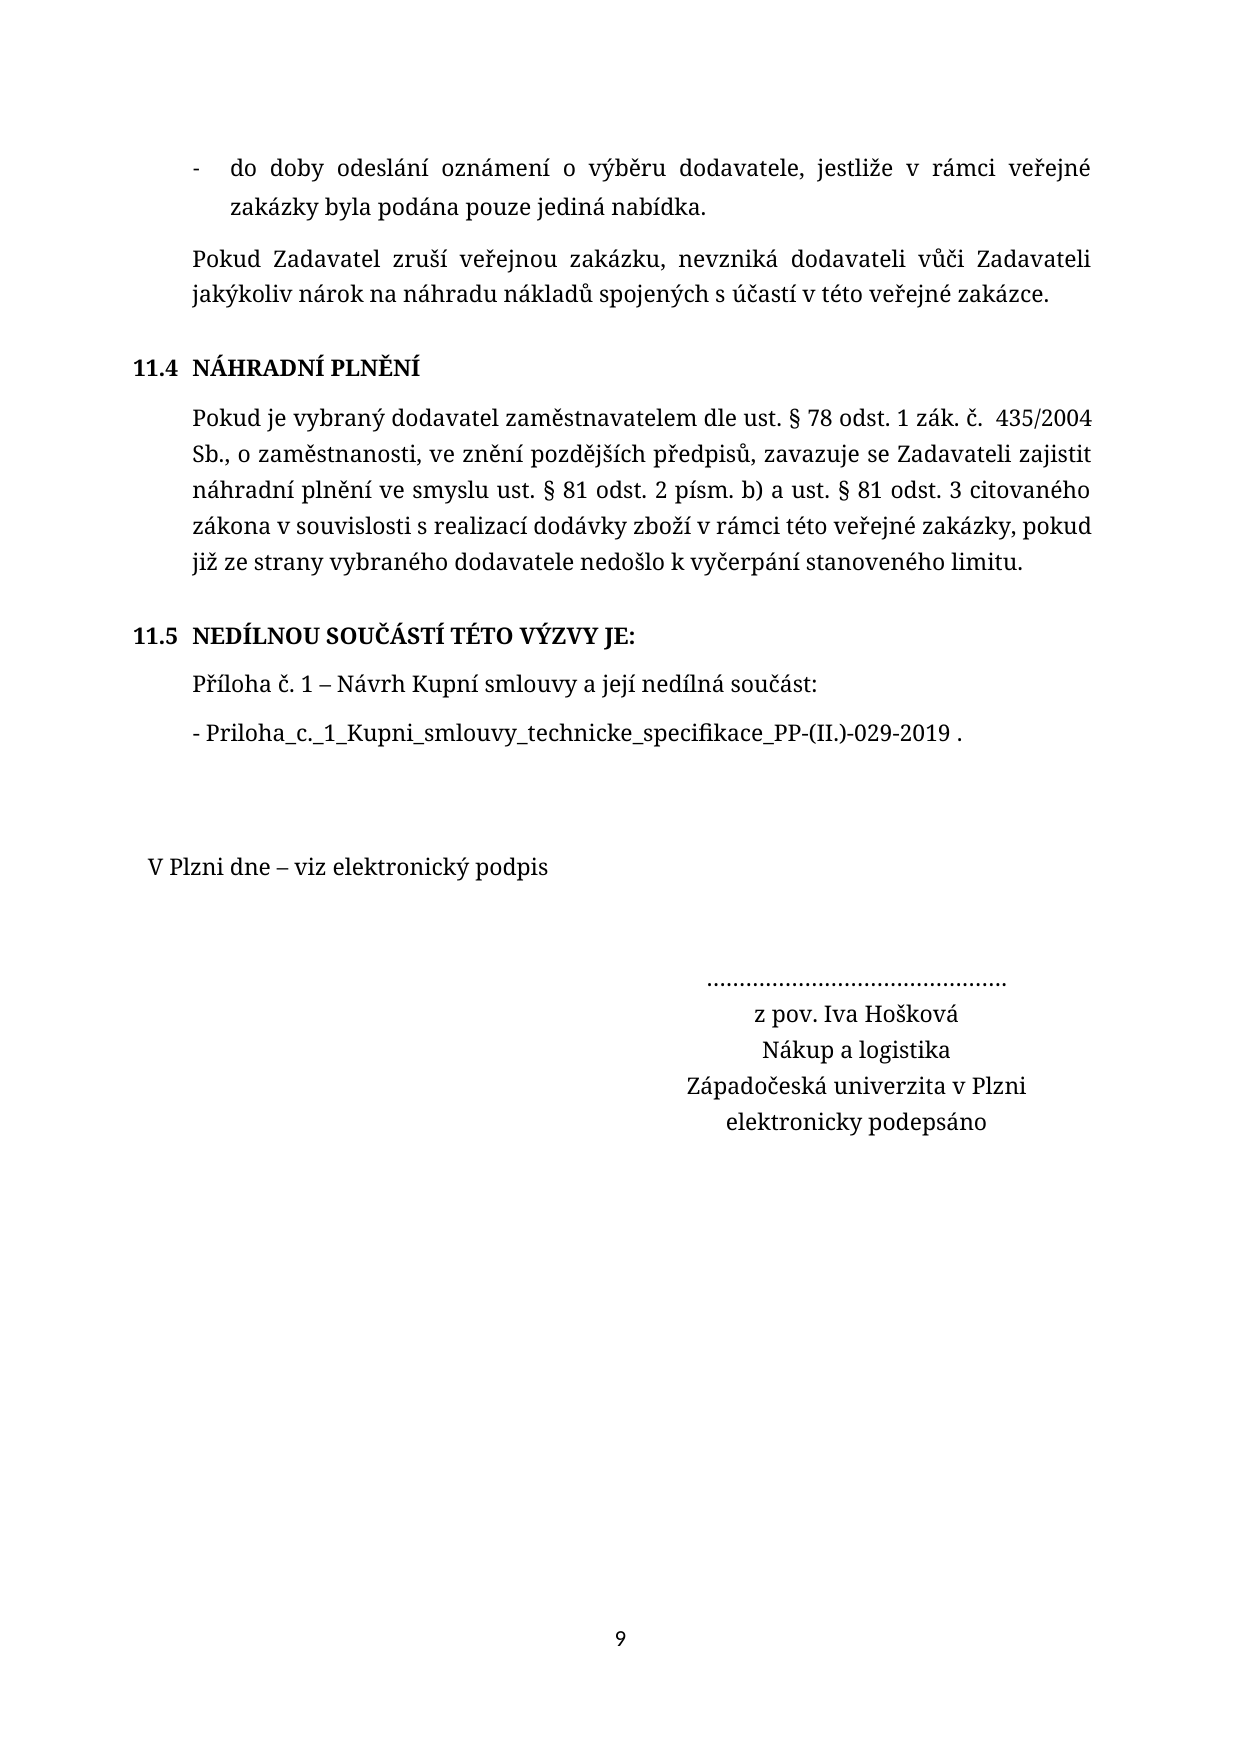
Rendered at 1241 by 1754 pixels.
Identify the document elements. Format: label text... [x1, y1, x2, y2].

text z pov. Iva Hošková [148, 998, 1092, 1029]
text Příloha č. 1 – Návrh Kupní smlouvy a její nedílná součást: [148, 668, 1092, 699]
subtitle NÁHRADNÍ PLNĚNÍ [133, 352, 1092, 383]
text elektronicky podepsáno [148, 1106, 1092, 1137]
list do doby odeslání oznámení o výběru dodavatele, jestliže v rámci veřejné zakázky byla podána pouze jediná nabídka. [193, 152, 1092, 222]
text Západočeská univerzita v Plzni [148, 1069, 1092, 1101]
text V Plzni dne – viz elektronický podpis [148, 851, 1092, 882]
subtitle Pokud Zadavatel zruší veřejnou zakázku, nevzniká dodavateli vůči Zadavateli jakýkoliv nárok na náhradu nákladů spojených s účastí v této veřejné zakázce. [192, 242, 1092, 310]
text - Priloha_c._1_Kupni_smlouvy_technicke_specifikace_PP-(II.)-029-2019 . [193, 716, 1092, 748]
list Pokud je vybraný dodavatel zaměstnavatelem dle ust. § 78 odst. 1 zák. č. 435/2004 Sb., o zaměstnanosti, ve znění pozdějších předpisů, zavazuje se Zadavateli zajistit náhradní plnění ve smyslu ust. § 81 odst. 2 písm. b) a ust. § 81 odst. 3 citovaného zákona v souvislosti s realizací dodávky zboží v rámci této veřejné zakázky, pokud již ze strany vybraného dodavatele nedošlo k vyčerpání stanoveného limitu. [192, 402, 1092, 577]
subtitle NEDÍLNOU SOUČÁSTÍ TÉTO VÝZVY JE: [133, 619, 1092, 651]
text ………………………………………. [148, 962, 1092, 993]
text Nákup a logistika [148, 1034, 1092, 1065]
